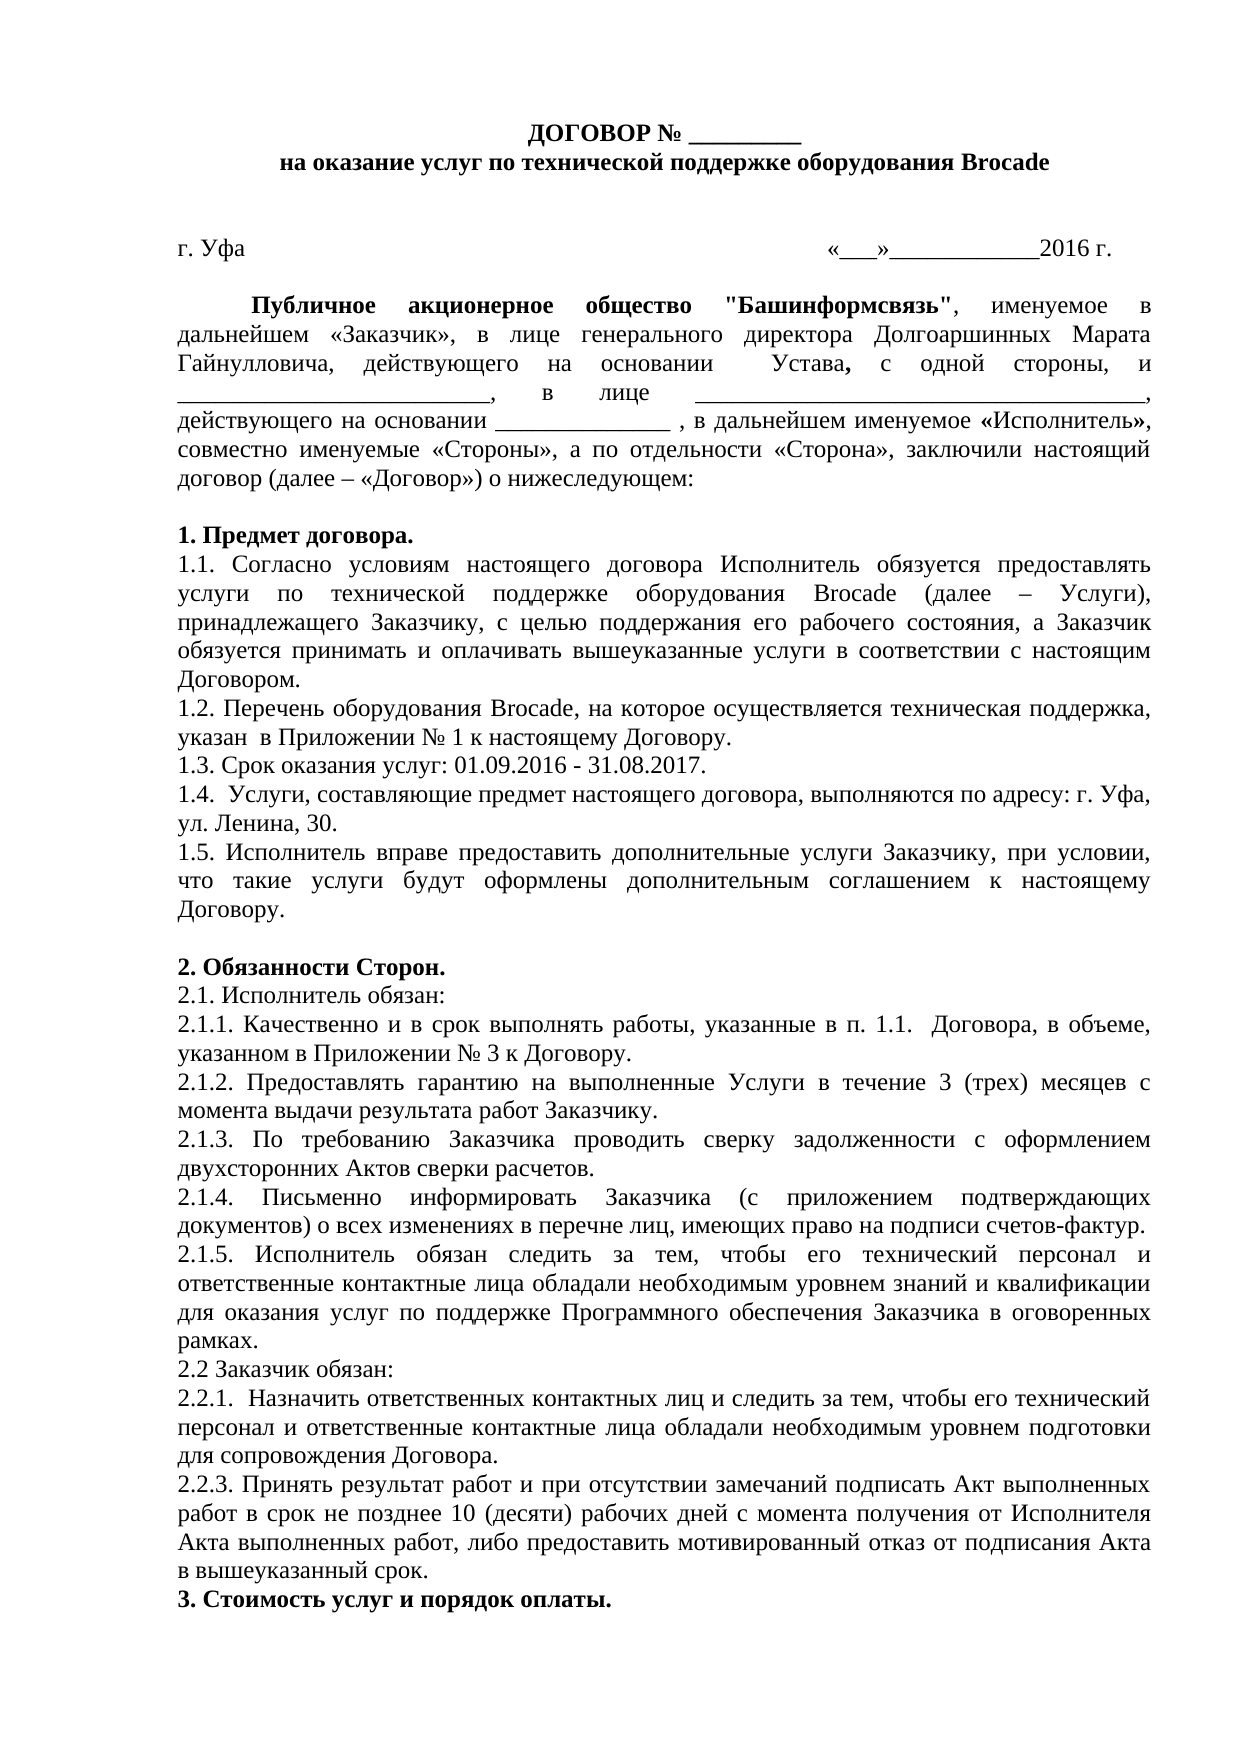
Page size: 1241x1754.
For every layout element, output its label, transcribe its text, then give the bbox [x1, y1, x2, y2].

text 2.1.4. Письменно информировать Заказчика (с приложением подтверждающих документов) о всех изменениях в перечне лиц, имеющих право на подписи счетов-фактур. [177, 1182, 1152, 1239]
text 2.2 Заказчик обязан: [177, 1354, 1152, 1383]
text ДОГОВОР № _________ [177, 118, 1152, 147]
text 1.4. Услуги, составляющие предмет настоящего договора, выполняются по адресу: г. Уфа, ул. Ленина, 30. [177, 779, 1152, 837]
text 2.1.2. Предоставлять гарантию на выполненные Услуги в течение 3 (трех) месяцев с момента выдачи результата работ Заказчику. [177, 1067, 1152, 1124]
text 2. Обязанности Сторон. [177, 952, 1152, 981]
text 2.1.3. По требованию Заказчика проводить сверку задолженности с оформлением двухсторонних Актов сверки расчетов. [177, 1124, 1152, 1182]
text 1.1. Согласно условиям настоящего договора Исполнитель обязуется предоставлять услуги по технической поддержке оборудования Brocade (далее – Услуги), принадлежащего Заказчику, с целью поддержания его рабочего состояния, а Заказчик обязуется принимать и оплачивать вышеуказанные услуги в соответствии с настоящим Договором. [177, 549, 1152, 693]
text на оказание услуг по технической поддержке оборудования Brocade [177, 147, 1152, 176]
text Публичное акционерное общество "Башинформсвязь", именуемое в дальнейшем «Заказчик», в лице генерального директора Долгоаршинных Марата Гайнулловича, действующего на основании Устава, с одной стороны, и _________________________, в лице ____________________________________, действующего на основании ______________ , в дальнейшем именуемое «Исполнитель», совместно именуемые «Стороны», а по отдельности «Сторона», заключили настоящий договор (далее – «Договор») о нижеследующем: [177, 291, 1152, 492]
text 2.1. Исполнитель обязан: [177, 981, 1152, 1009]
text 2.1.1. Качественно и в срок выполнять работы, указанные в п. 1.1. Договора, в объеме, указанном в Приложении № 3 к Договору. [177, 1009, 1152, 1067]
text 1.3. Срок оказания услуг: 01.09.2016 - 31.08.2017. [177, 751, 1152, 779]
text 2.2.3. Принять результат работ и при отсутствии замечаний подписать Акт выполненных работ в срок не позднее 10 (десяти) рабочих дней с момента получения от Исполнителя Акта выполненных работ, либо предоставить мотивированный отказ от подписания Акта в вышеуказанный срок. [177, 1469, 1152, 1584]
text 1.5. Исполнитель вправе предоставить дополнительные услуги Заказчику, при условии, что такие услуги будут оформлены дополнительным соглашением к настоящему Договору. [177, 837, 1152, 923]
text 1. Предмет договора. [177, 521, 1152, 549]
text 2.1.5. Исполнитель обязан следить за тем, чтобы его технический персонал и ответственные контактные лица обладали необходимым уровнем знаний и квалификации для оказания услуг по поддержке Программного обеспечения Заказчика в оговоренных рамках. [177, 1239, 1152, 1354]
text 1.2. Перечень оборудования Brocade, на которое осуществляется техническая поддержка, указан в Приложении № 1 к настоящему Договору. [177, 693, 1152, 751]
text г. Уфа «___»____________2016 г. [177, 233, 1152, 262]
text 2.2.1. Назначить ответственных контактных лиц и следить за тем, чтобы его технический персонал и ответственные контактные лица обладали необходимым уровнем подготовки для сопровождения Договора. [177, 1383, 1152, 1469]
text 3. Стоимость услуг и порядок оплаты. [177, 1584, 1152, 1613]
